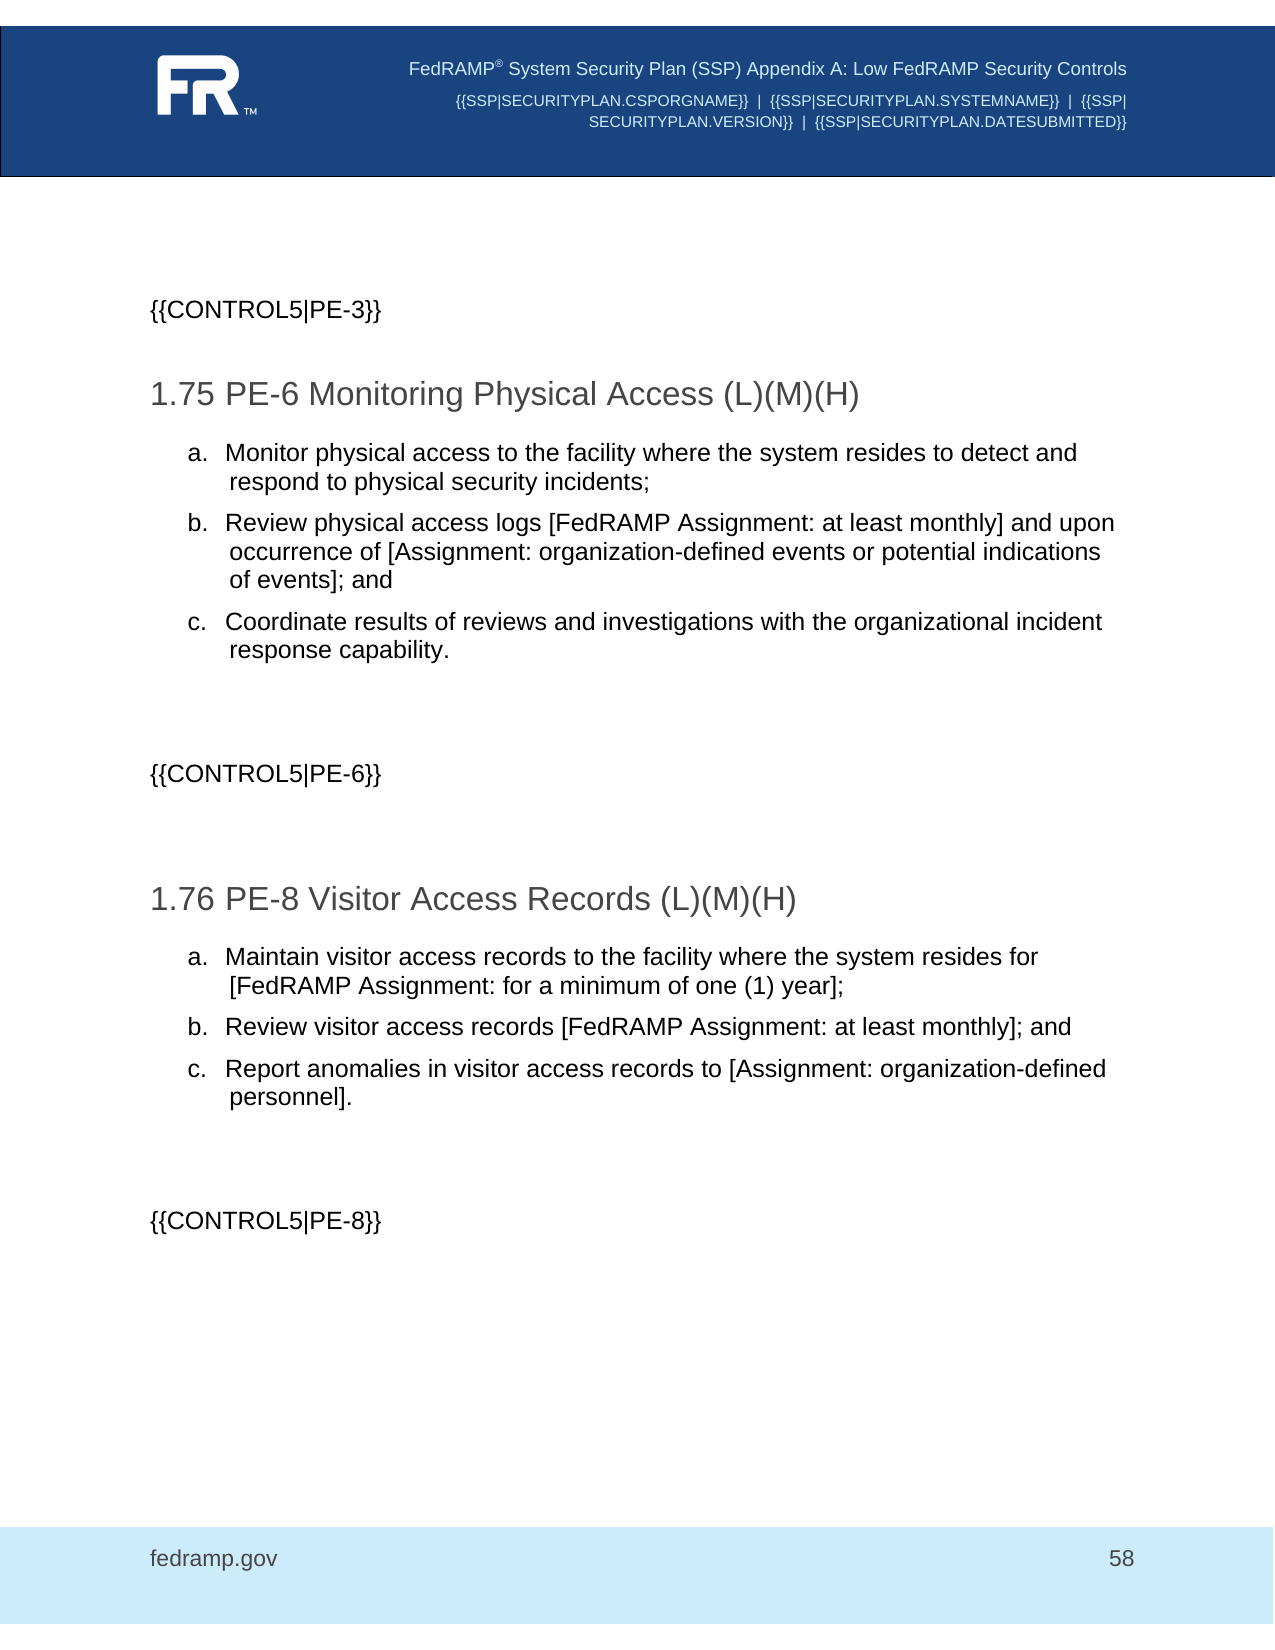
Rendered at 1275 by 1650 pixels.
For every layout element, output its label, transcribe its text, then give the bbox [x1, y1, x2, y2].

picture [157, 55, 257, 115]
text a. Monitor physical access to the facility where the system resides to detect and respond to physical security incidents; [150, 438, 1125, 495]
text b. Review visitor access records [FedRAMP Assignment: at least monthly]; and [150, 1012, 1125, 1041]
text a. Maintain visitor access records to the facility where the system resides for [FedRAMP Assignment: for a minimum of one (1) year]; [150, 942, 1125, 1000]
text c. Coordinate results of reviews and investigations with the organizational incident response capability. [150, 606, 1125, 664]
text {{CONTROL5|PE-8}} [150, 1206, 1125, 1235]
text {{CONTROL5|PE-6}} [150, 759, 1125, 788]
text {{CONTROL5|PE-3}} [150, 296, 1125, 324]
subtitle PE-8 Visitor Access Records (L)(M)(H) [150, 879, 1125, 917]
text b. Review physical access logs [FedRAMP Assignment: at least monthly] and upon occurrence of [Assignment: organization-defined events or potential indications of events]; and [150, 508, 1125, 594]
text c. Report anomalies in visitor access records to [Assignment: organization-defined personnel]. [150, 1054, 1125, 1111]
subtitle PE-6 Monitoring Physical Access (L)(M)(H) [150, 374, 1125, 413]
